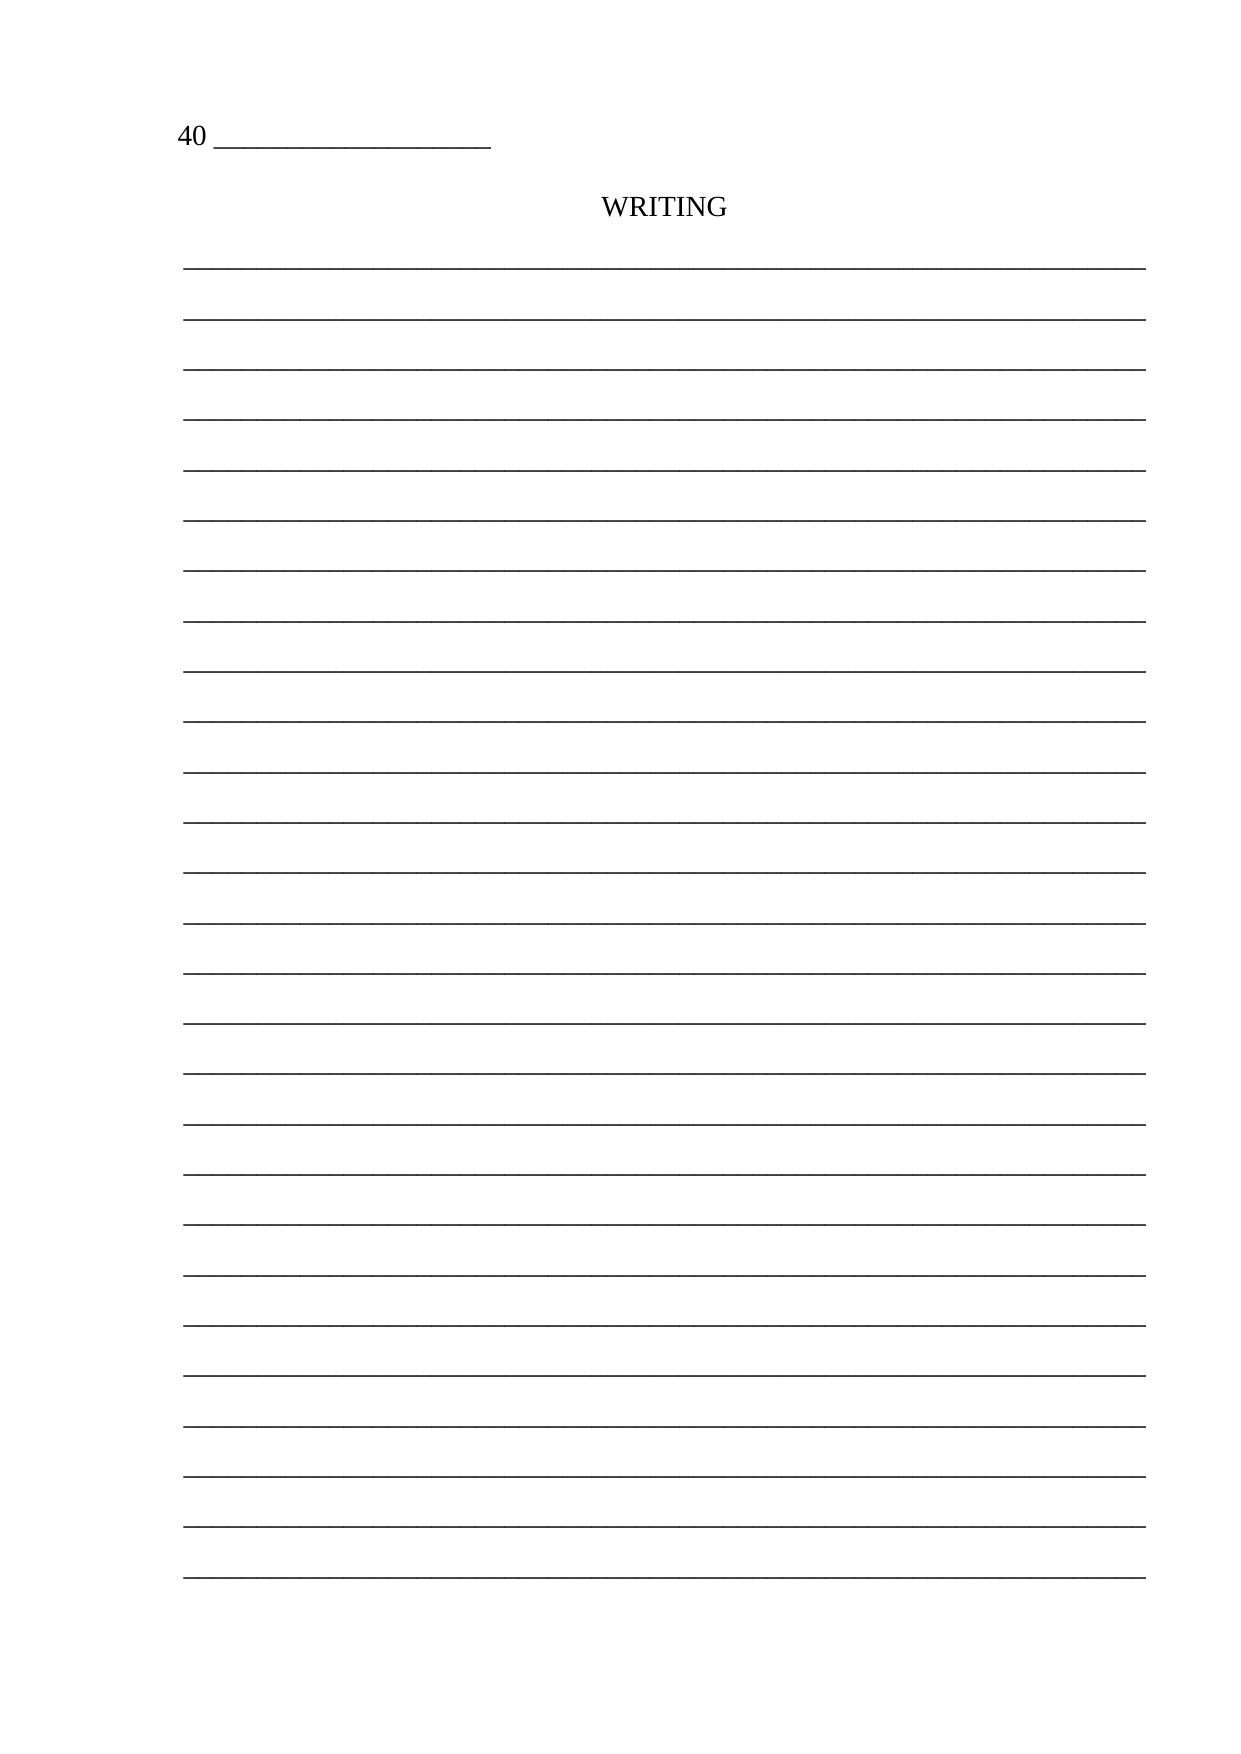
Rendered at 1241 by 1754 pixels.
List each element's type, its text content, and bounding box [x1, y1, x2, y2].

text WRITING [177, 189, 1152, 223]
text 40 ___________________ [177, 118, 627, 152]
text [177, 239, 1152, 1581]
